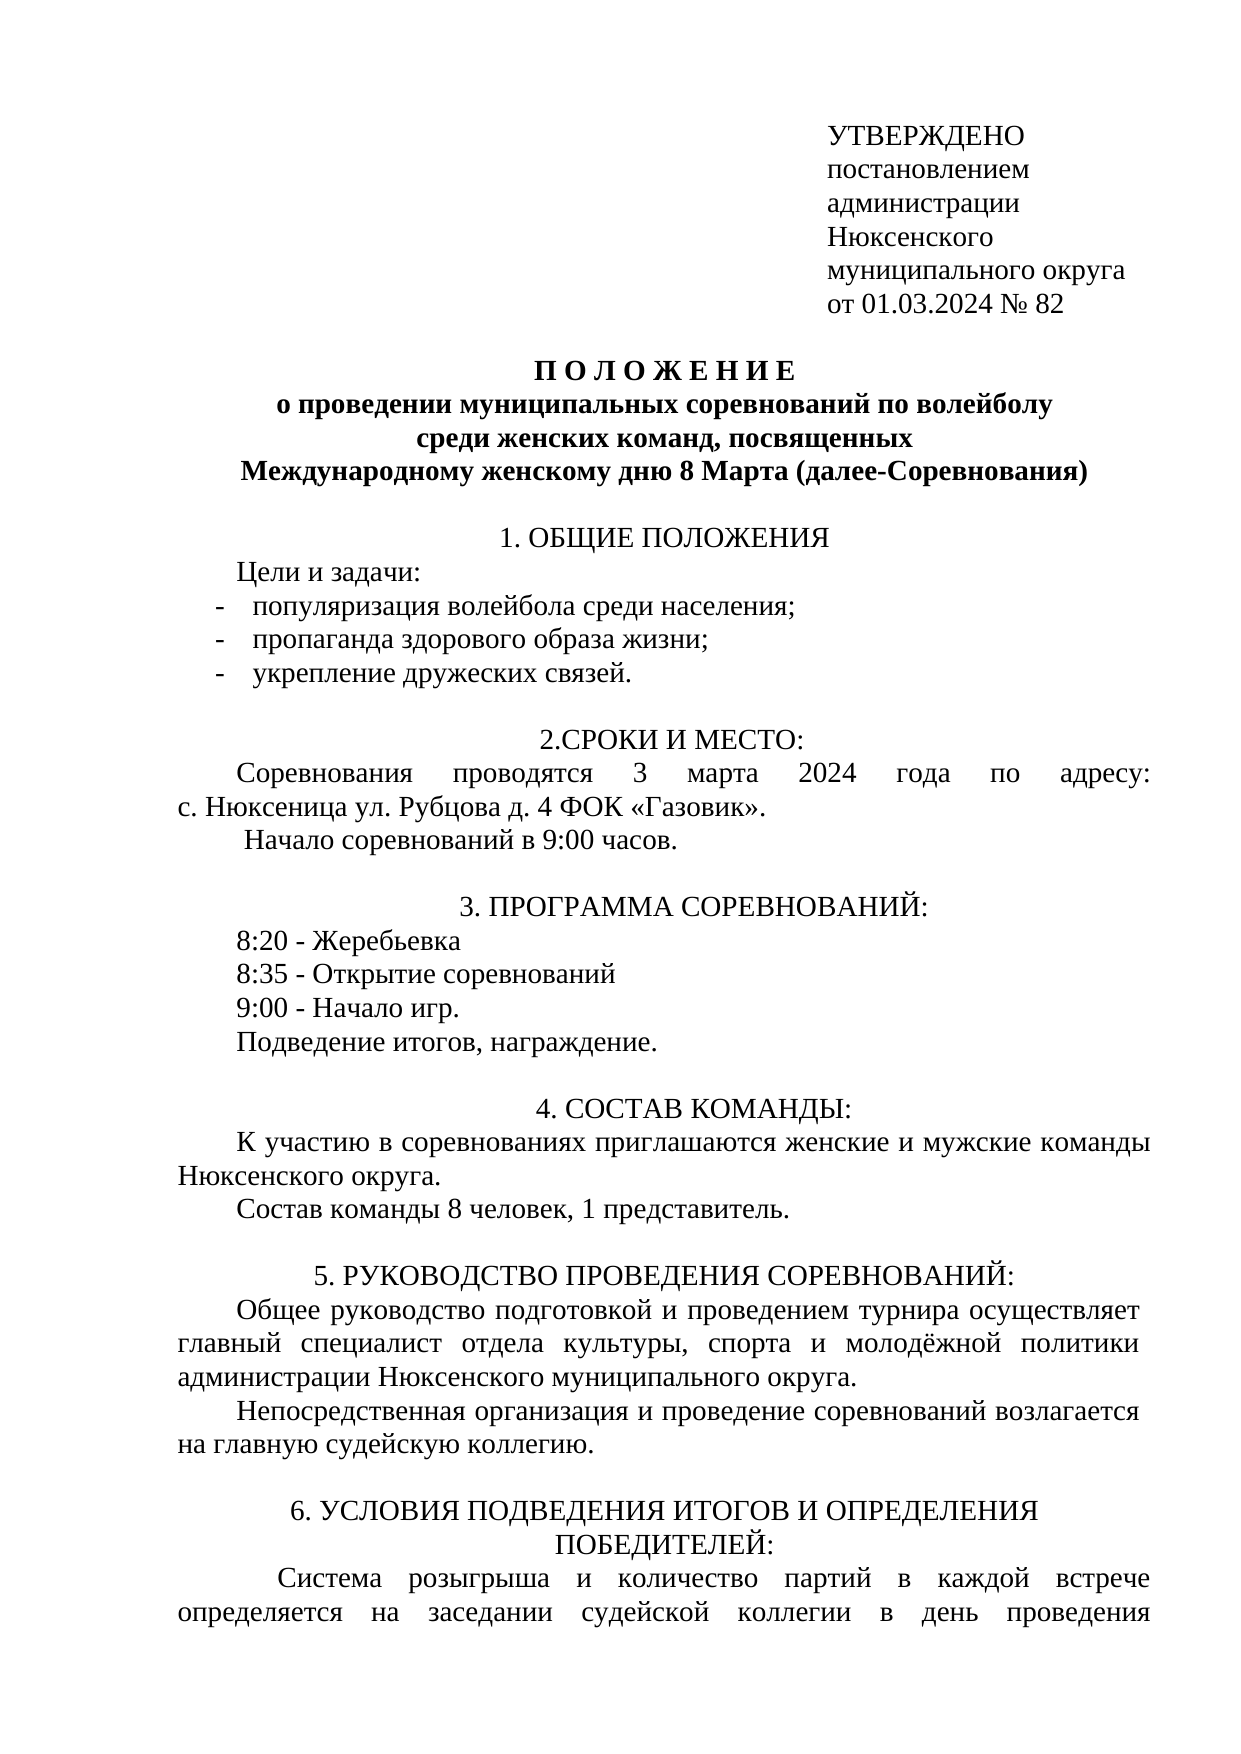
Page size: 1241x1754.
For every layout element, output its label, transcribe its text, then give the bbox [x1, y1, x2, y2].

text муниципального округа [827, 252, 1152, 286]
text 3. ПРОГРАММА СОРЕВНОВАНИЙ: [177, 889, 1152, 923]
text о проведении муниципальных соревнований по волейболу [177, 386, 1152, 420]
text Нюксенского [827, 219, 1152, 252]
text П О Л О Ж Е Н И Е [177, 353, 1152, 386]
text Цели и задачи: [177, 554, 670, 588]
subtitle 5. РУКОВОДСТВО ПРОВЕДЕНИЯ СОРЕВНОВАНИЙ: [177, 1258, 1152, 1292]
text Общее руководство подготовкой и проведением турнира осуществляет главный специалист отдела культуры, спорта и молодёжной политики администрации Нюксенского муниципального округа. [177, 1292, 1140, 1393]
text Начало соревнований в 9:00 часов. [177, 822, 1152, 856]
text от 01.03.2024 № 82 [827, 286, 1152, 319]
list пропаганда здорового образа жизни; [215, 621, 1152, 655]
text Соревнования проводятся 3 марта 2024 года по адресу: с. Нюксеница ул. Рубцова д. 4 ФОК «Газовик». [177, 755, 1152, 822]
text 8:20 - Жеребьевка [177, 923, 1152, 957]
text 4. СОСТАВ КОМАНДЫ: [177, 1091, 1152, 1124]
text администрации [827, 185, 1152, 219]
text Международному женскому дню 8 Марта (далее-Соревнования) [177, 453, 1152, 487]
list популяризация волейбола среди населения; [215, 588, 1152, 621]
list укрепление дружеских связей. [215, 655, 1152, 688]
text УТВЕРЖДЕНО [827, 118, 1152, 152]
text 2.СРОКИ И МЕСТО: [177, 722, 1152, 755]
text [177, 1560, 1152, 1627]
text среди женских команд, посвященных [177, 420, 1152, 453]
subtitle 1. ОБЩИЕ ПОЛОЖЕНИЯ [177, 521, 1152, 554]
text Непосредственная организация и проведение соревнований возлагается на главную судейскую коллегию. [177, 1393, 1140, 1460]
text постановлением [827, 152, 1152, 185]
text Подведение итогов, награждение. [177, 1024, 1152, 1057]
text К участию в соревнованиях приглашаются женские и мужские команды Нюксенского округа. [177, 1124, 1152, 1191]
subtitle 6. УСЛОВИЯ ПОДВЕДЕНИЯ ИТОГОВ И ОПРЕДЕЛЕНИЯ ПОБЕДИТЕЛЕЙ: [177, 1493, 1152, 1560]
text Состав команды 8 человек, 1 представитель. [177, 1191, 1152, 1225]
text 8:35 - Открытие соревнований [177, 957, 1152, 990]
text 9:00 - Начало игр. [177, 990, 1152, 1024]
